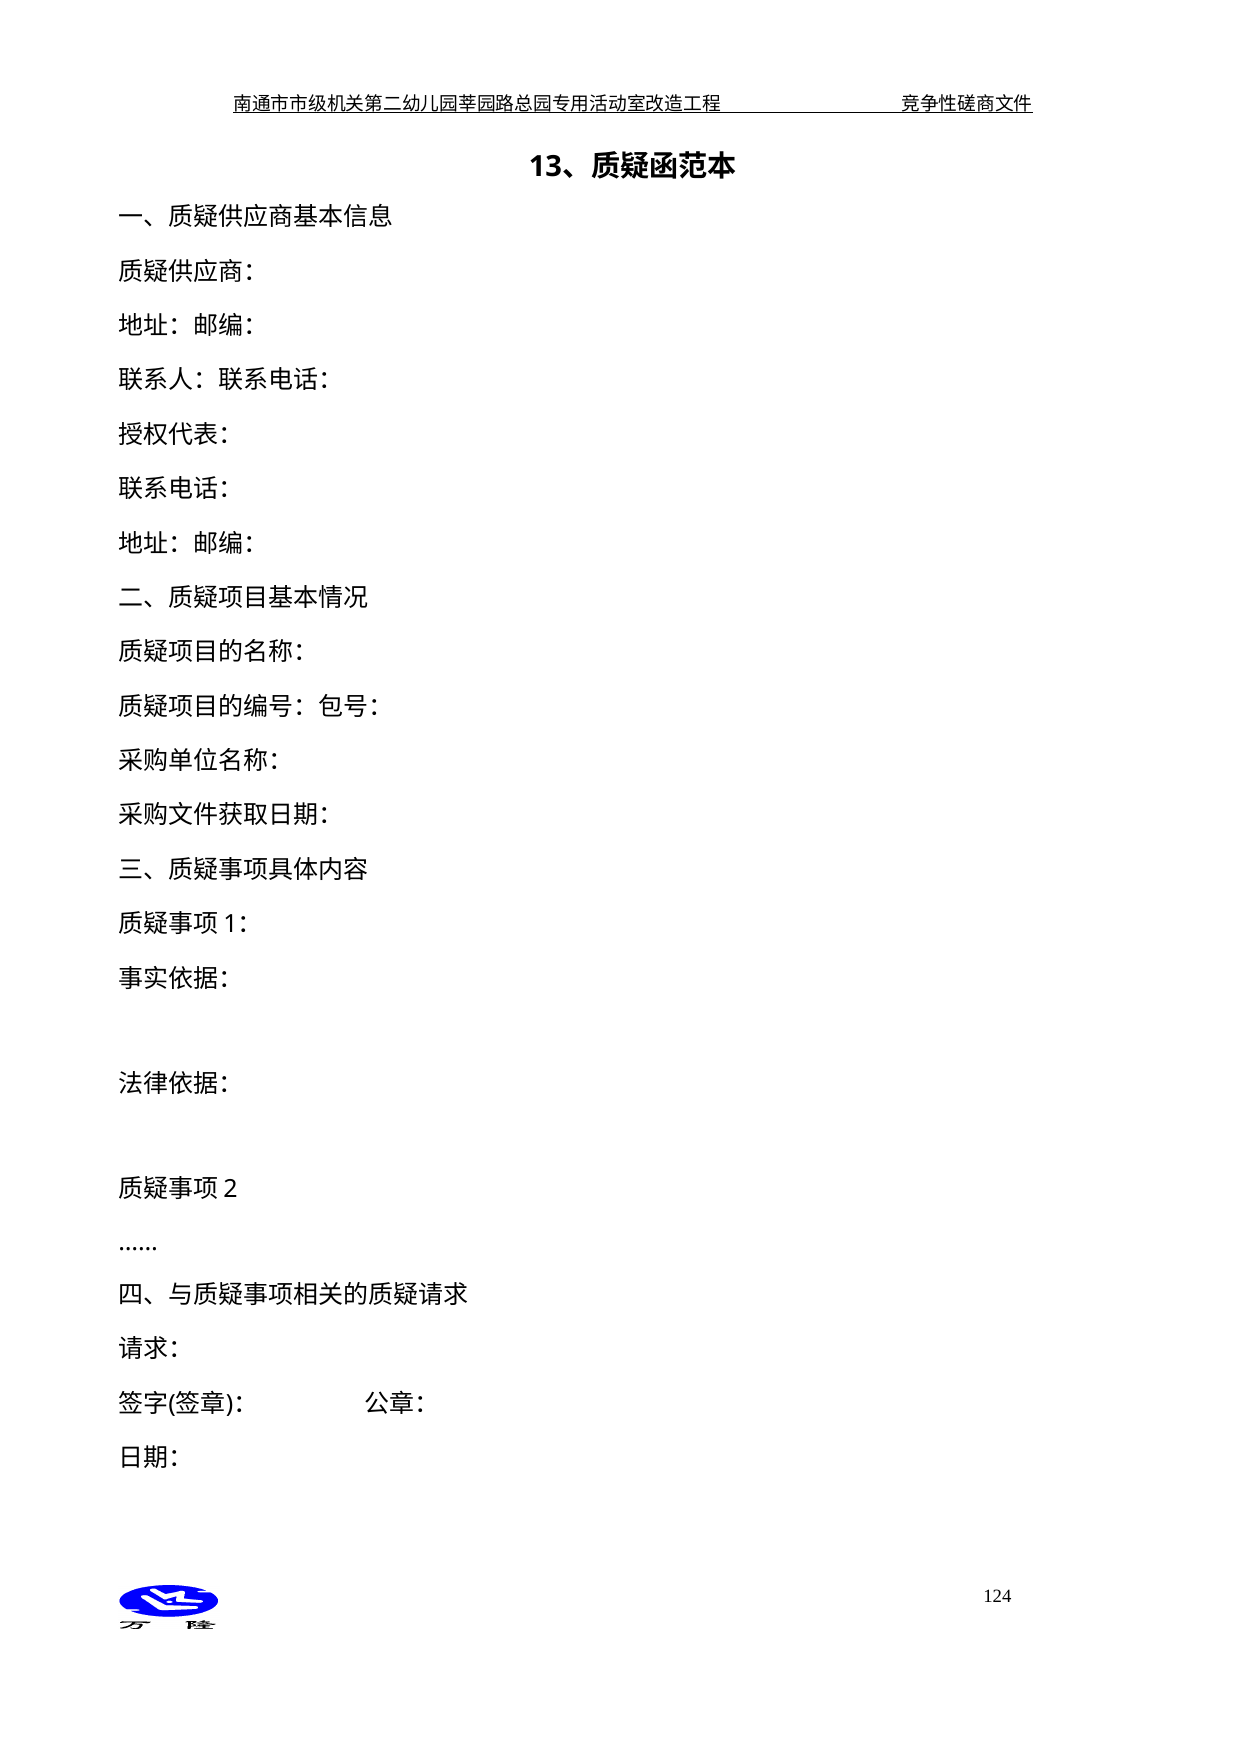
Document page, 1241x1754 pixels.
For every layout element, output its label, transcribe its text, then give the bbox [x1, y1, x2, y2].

text 授权代表： [118, 414, 1147, 451]
text 质疑供应商： [118, 251, 1147, 287]
text 法律依据： [118, 1063, 1147, 1100]
text 采购文件获取日期： [118, 795, 1147, 831]
text 采购单位名称： [118, 741, 1147, 777]
text 地址：邮编： [118, 306, 1147, 342]
text 二、质疑项目基本情况 [118, 577, 1147, 614]
text 请求： [118, 1329, 1147, 1365]
text 签字(签章)： 公章： [118, 1383, 1147, 1419]
text 地址：邮编： [118, 523, 1147, 559]
text 联系电话： [118, 469, 1147, 505]
text 13、质疑函范本 [118, 132, 1147, 197]
text 一、质疑供应商基本信息 [118, 197, 1147, 233]
text 日期： [118, 1437, 1147, 1474]
picture [118, 1585, 220, 1629]
text 质疑事项1： [118, 904, 1147, 940]
text 质疑项目的名称： [118, 632, 1147, 668]
text 质疑事项2 [118, 1169, 1147, 1205]
text …… [118, 1223, 1147, 1257]
text 联系人：联系电话： [118, 360, 1147, 396]
text 质疑项目的编号：包号： [118, 686, 1147, 722]
text 事实依据： [118, 958, 1147, 994]
text 三、质疑事项具体内容 [118, 849, 1147, 886]
text 四、与质疑事项相关的质疑请求 [118, 1274, 1147, 1311]
